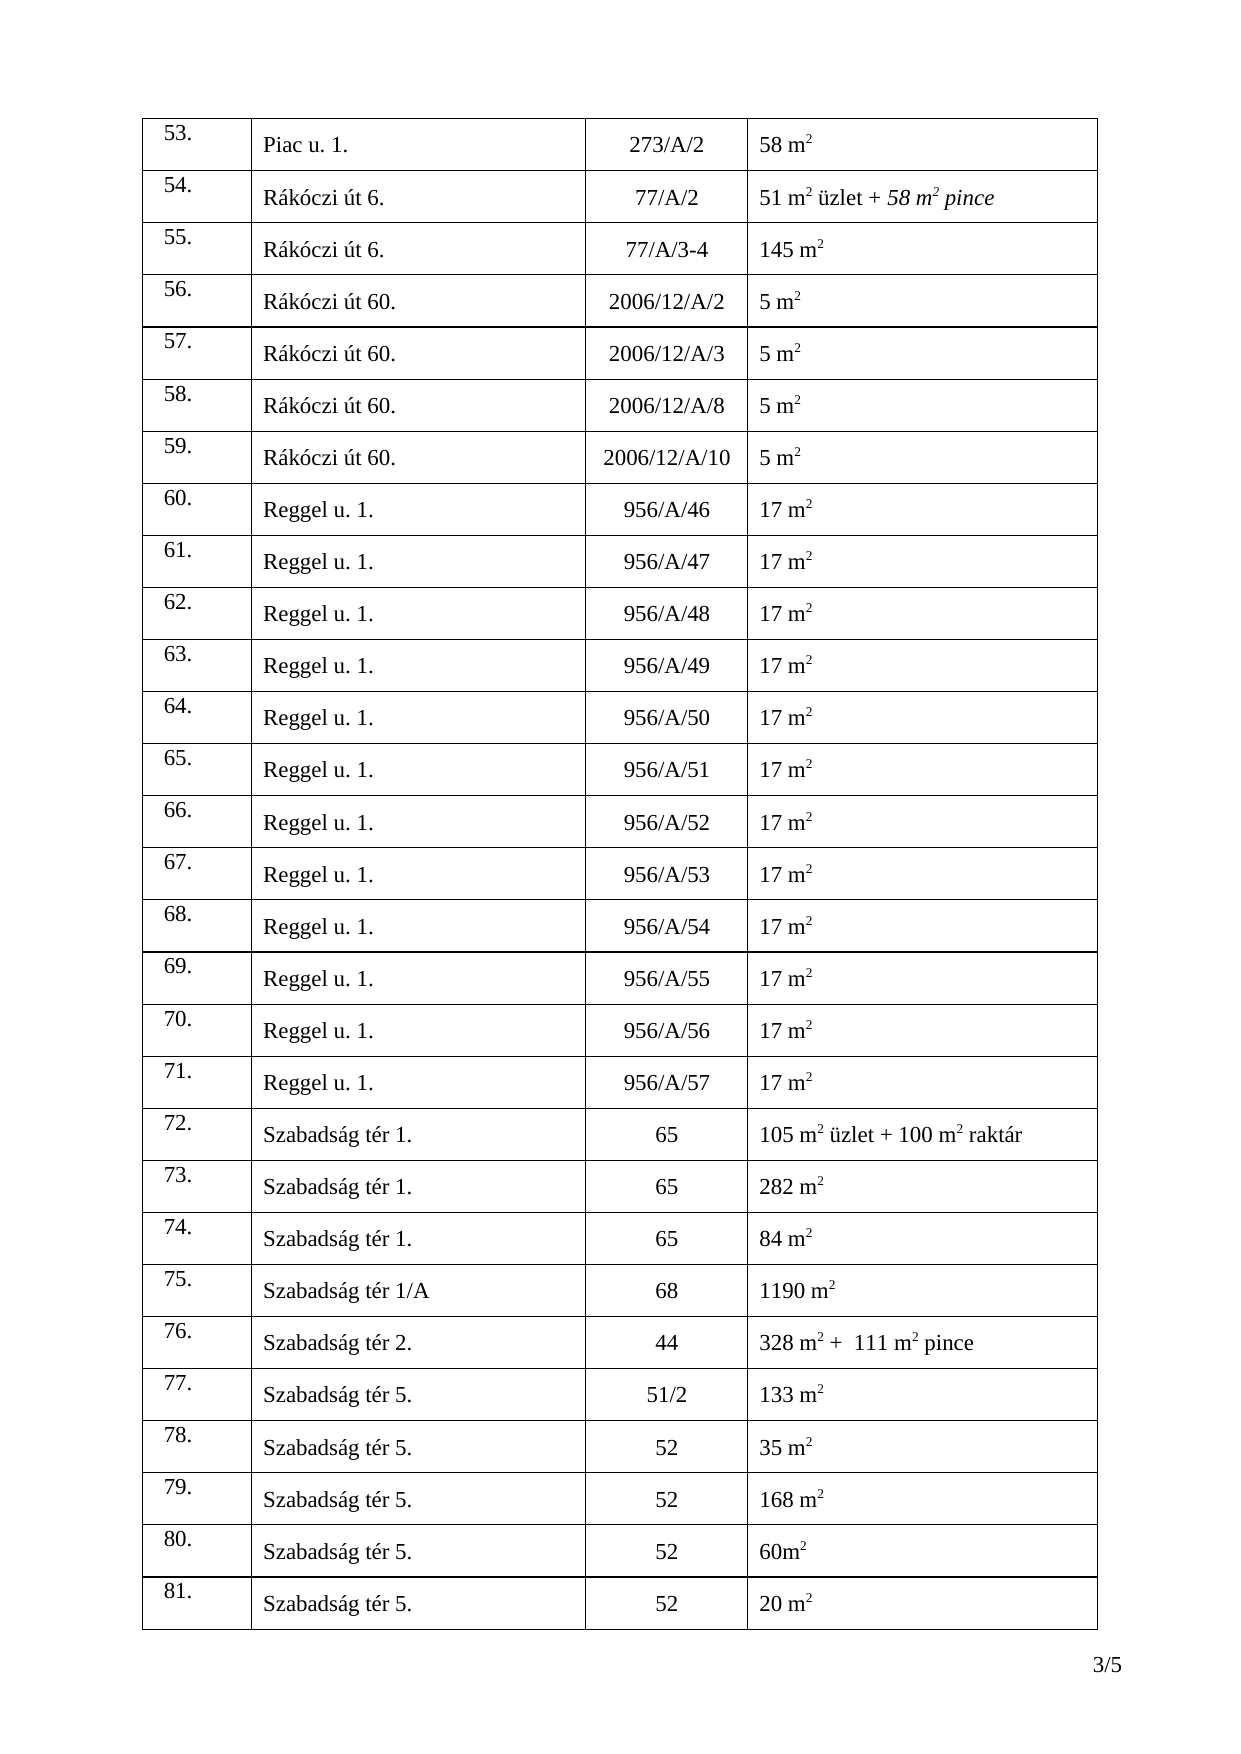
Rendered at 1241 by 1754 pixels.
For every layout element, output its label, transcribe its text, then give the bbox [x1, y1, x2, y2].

table_cell Szabadság tér 1/A [252, 1265, 585, 1316]
table_cell [143, 953, 251, 1003]
table_cell 65 [586, 1213, 747, 1264]
table_cell [143, 1005, 251, 1056]
table_cell 2006/12/A/3 [586, 328, 747, 378]
table_cell Rákóczi út 6. [252, 171, 585, 222]
table_cell Reggel u. 1. [252, 640, 585, 691]
table_cell [748, 432, 1097, 483]
table_cell 956/A/57 [586, 1057, 747, 1108]
table_cell 60m2 [748, 1525, 1097, 1576]
table_cell 44 [586, 1317, 747, 1368]
table_cell Reggel u. 1. [252, 848, 585, 899]
table_cell 52 [586, 1473, 747, 1524]
table_cell [748, 640, 1097, 691]
table_cell Reggel u. 1. [252, 536, 585, 587]
table_cell Szabadság tér 5. [252, 1473, 585, 1524]
table_cell 52 [586, 1525, 747, 1576]
table_cell 2006/12/A/8 [586, 380, 747, 431]
table_cell 77/A/2 [586, 171, 747, 222]
table_cell [143, 1265, 251, 1316]
table_cell Szabadság tér 1. [252, 1109, 585, 1160]
table_cell [748, 380, 1097, 431]
table_cell 2006/12/A/2 [586, 275, 747, 326]
table_cell 65 [586, 1161, 747, 1212]
table_cell [143, 1525, 251, 1576]
table_cell [748, 1473, 1097, 1524]
table_cell 956/A/48 [586, 588, 747, 639]
table_cell [143, 1578, 251, 1628]
table_cell 956/A/52 [586, 796, 747, 847]
table_cell [143, 588, 251, 639]
table_cell [143, 536, 251, 587]
table_cell 956/A/53 [586, 848, 747, 899]
table_cell [748, 275, 1097, 326]
table_cell [748, 1578, 1097, 1628]
table_cell 956/A/55 [586, 953, 747, 1003]
table_cell 52 [586, 1578, 747, 1628]
table_cell [748, 692, 1097, 743]
table_cell [748, 1421, 1097, 1472]
table_cell [143, 900, 251, 951]
table_cell [143, 1317, 251, 1368]
table_cell Rákóczi út 60. [252, 432, 585, 483]
table_cell Rákóczi út 60. [252, 275, 585, 326]
table_cell Szabadság tér 5. [252, 1369, 585, 1420]
table_cell [143, 432, 251, 483]
table_cell 52 [586, 1421, 747, 1472]
table_cell [143, 1369, 251, 1420]
table_cell Reggel u. 1. [252, 484, 585, 535]
table_cell [748, 796, 1097, 847]
table_cell [143, 1473, 251, 1524]
table_cell [143, 692, 251, 743]
table_cell 65 [586, 1109, 747, 1160]
table_cell Szabadság tér 5. [252, 1421, 585, 1472]
table_cell [748, 900, 1097, 951]
table_cell Reggel u. 1. [252, 744, 585, 795]
table_cell 956/A/46 [586, 484, 747, 535]
table_cell 956/A/47 [586, 536, 747, 587]
table_cell [143, 1421, 251, 1472]
table_cell [748, 1057, 1097, 1108]
table_cell üzlet + raktár [748, 1109, 1097, 1160]
table_cell 956/A/56 [586, 1005, 747, 1056]
table_cell [143, 119, 251, 170]
table_cell [748, 848, 1097, 899]
table_cell [748, 1213, 1097, 1264]
table_cell Szabadság tér 2. [252, 1317, 585, 1368]
table_cell [748, 1161, 1097, 1212]
table_cell Szabadság tér 1. [252, 1161, 585, 1212]
table_cell 956/A/50 [586, 692, 747, 743]
table_cell [748, 536, 1097, 587]
table_cell 328 m2 + 111 m2 pince [748, 1317, 1097, 1368]
table_cell Rákóczi út 6. [252, 223, 585, 274]
table_cell Reggel u. 1. [252, 1005, 585, 1056]
table_cell Reggel u. 1. [252, 1057, 585, 1108]
table_cell [143, 171, 251, 222]
table_cell [748, 588, 1097, 639]
table_cell [748, 1005, 1097, 1056]
table_cell 956/A/49 [586, 640, 747, 691]
table_cell 956/A/54 [586, 900, 747, 951]
table_cell [143, 744, 251, 795]
table_cell [143, 275, 251, 326]
table_cell Szabadság tér 1. [252, 1213, 585, 1264]
table_cell Szabadság tér 5. [252, 1578, 585, 1628]
table_cell [143, 1109, 251, 1160]
table_cell [748, 1369, 1097, 1420]
table_cell [143, 848, 251, 899]
table_cell Reggel u. 1. [252, 796, 585, 847]
table_cell [748, 1265, 1097, 1316]
table_cell [748, 744, 1097, 795]
table_cell 51/2 [586, 1369, 747, 1420]
table_cell [748, 119, 1097, 170]
table_cell [748, 484, 1097, 535]
table_cell [143, 380, 251, 431]
table_cell Szabadság tér 5. [252, 1525, 585, 1576]
table_cell [748, 223, 1097, 274]
table_cell [143, 484, 251, 535]
table_cell [748, 953, 1097, 1003]
table_cell [143, 1057, 251, 1108]
table_cell [143, 640, 251, 691]
table_cell [143, 328, 251, 378]
table_cell [143, 796, 251, 847]
table_cell 956/A/51 [586, 744, 747, 795]
table_cell 2006/12/A/10 [586, 432, 747, 483]
table_cell 273/A/2 [586, 119, 747, 170]
table_cell 77/A/3-4 [586, 223, 747, 274]
table_cell Rákóczi út 60. [252, 328, 585, 378]
table_cell Reggel u. 1. [252, 692, 585, 743]
table_cell [143, 1213, 251, 1264]
table_cell [748, 328, 1097, 378]
table_cell 68 [586, 1265, 747, 1316]
table_cell Piac u. 1. [252, 119, 585, 170]
table_cell üzlet + pince [748, 171, 1097, 222]
table_cell [143, 223, 251, 274]
table_cell Reggel u. 1. [252, 900, 585, 951]
table_cell Reggel u. 1. [252, 953, 585, 1003]
table_cell Rákóczi út 60. [252, 380, 585, 431]
table_cell [143, 1161, 251, 1212]
table_cell Reggel u. 1. [252, 588, 585, 639]
